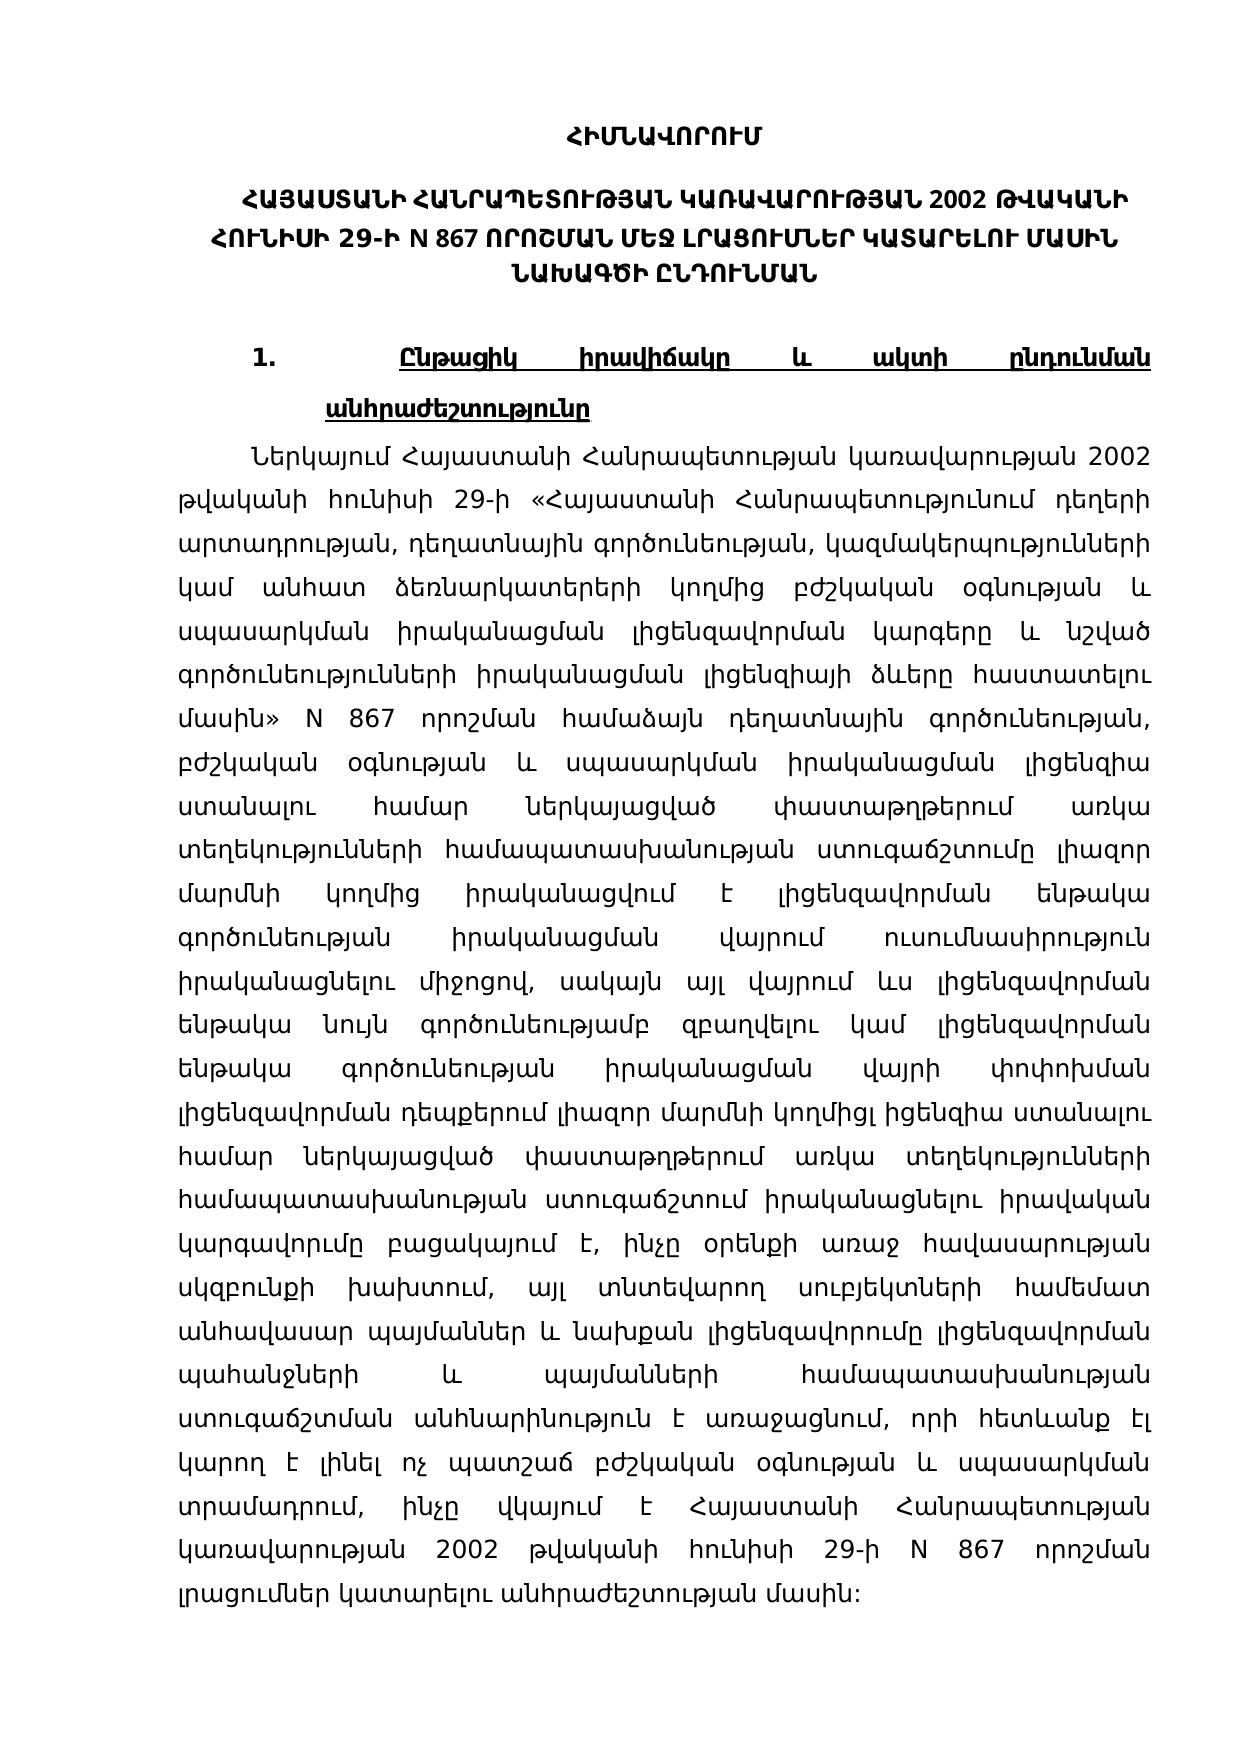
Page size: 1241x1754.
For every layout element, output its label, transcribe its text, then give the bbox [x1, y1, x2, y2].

list Ընթացիկ իրավիճակը և ակտի ընդունման անհրաժեշտությունը [251, 340, 1152, 425]
text ՆԱԽԱԳԾԻ ԸՆԴՈՒՆՄԱՆ [177, 260, 1152, 289]
text ՀԻՄՆԱՎՈՐՈՒՄ [177, 118, 1152, 152]
text Ներկայում Հայաստանի Հանրապետության կառավարության 2002 թվականի հունիսի 29-ի «Հայաստանի Հանրապետությունում դեղերի արտադրության, դեղատնային գործունեության, կազմակերպությունների կամ անհատ ձեռնարկատերերի կողմից բժշկական օգնության և սպասարկման իրականացման լիցենզավորման կարգերը և նշված գործունեությունների իրականացման լիցենզիայի ձևերը հաստատելու մասին» N 867 որոշման համաձայն դեղատնային գործունեության, բժշկական օգնության և սպասարկման իրականացման լիցենզիա ստանալու համար ներկայացված փաստաթղթերում առկա տեղեկությունների համապատասխանության ստուգաճշտումը լիազոր մարմնի կողմից իրականացվում է լիցենզավորման ենթակա գործունեության իրականացման վայրում ուսումնասիրություն իրականացնելու միջոցով, սակայն այլ վայրում ևս լիցենզավորման ենթակա նույն գործունեությամբ զբաղվելու կամ լիցենզավորման ենթակա գործունեության իրականացման վայրի փոփոխման լիցենզավորման դեպքերում լիազոր մարմնի կողմիցլ իցենզիա ստանալու համար ներկայացված փաստաթղթերում առկա տեղեկությունների համապատասխանության ստուգաճշտում իրականացնելու իրավական կարգավորւմը բացակայում է, ինչը օրենքի առաջ հավասարության սկզբունքի խախտում, այլ տնտեվարող սուբյեկտների համեմատ անհավասար պայմաններ և նախքան լիցենզավորումը լիցենզավորման պահանջների և պայմանների համապատասխանության ստուգաճշտման անհնարինություն է առաջացնում, որի հետևանք էլ կարող է լինել ոչ պատշաճ բժշկական օգնության և սպասարկման տրամադրում, ինչը վկայում է Հայաստանի Հանրապետության կառավարության 2002 թվականի հունիսի 29-ի N 867 որոշման լրացումներ կատարելու անհրաժեշտության մասին: [177, 442, 1152, 1609]
text ՀԱՅԱՍՏԱՆԻ ՀԱՆՐԱՊԵՏՈՒԹՅԱՆ ԿԱՌԱՎԱՐՈՒԹՅԱՆ 2002 ԹՎԱԿԱՆԻ ՀՈՒՆԻՍԻ 29-Ի N 867 ՈՐՈՇՄԱՆ ՄԵՋ ԼՐԱՑՈՒՄՆԵՐ ԿԱՏԱՐԵԼՈՒ ՄԱՍԻՆ [177, 181, 1152, 254]
